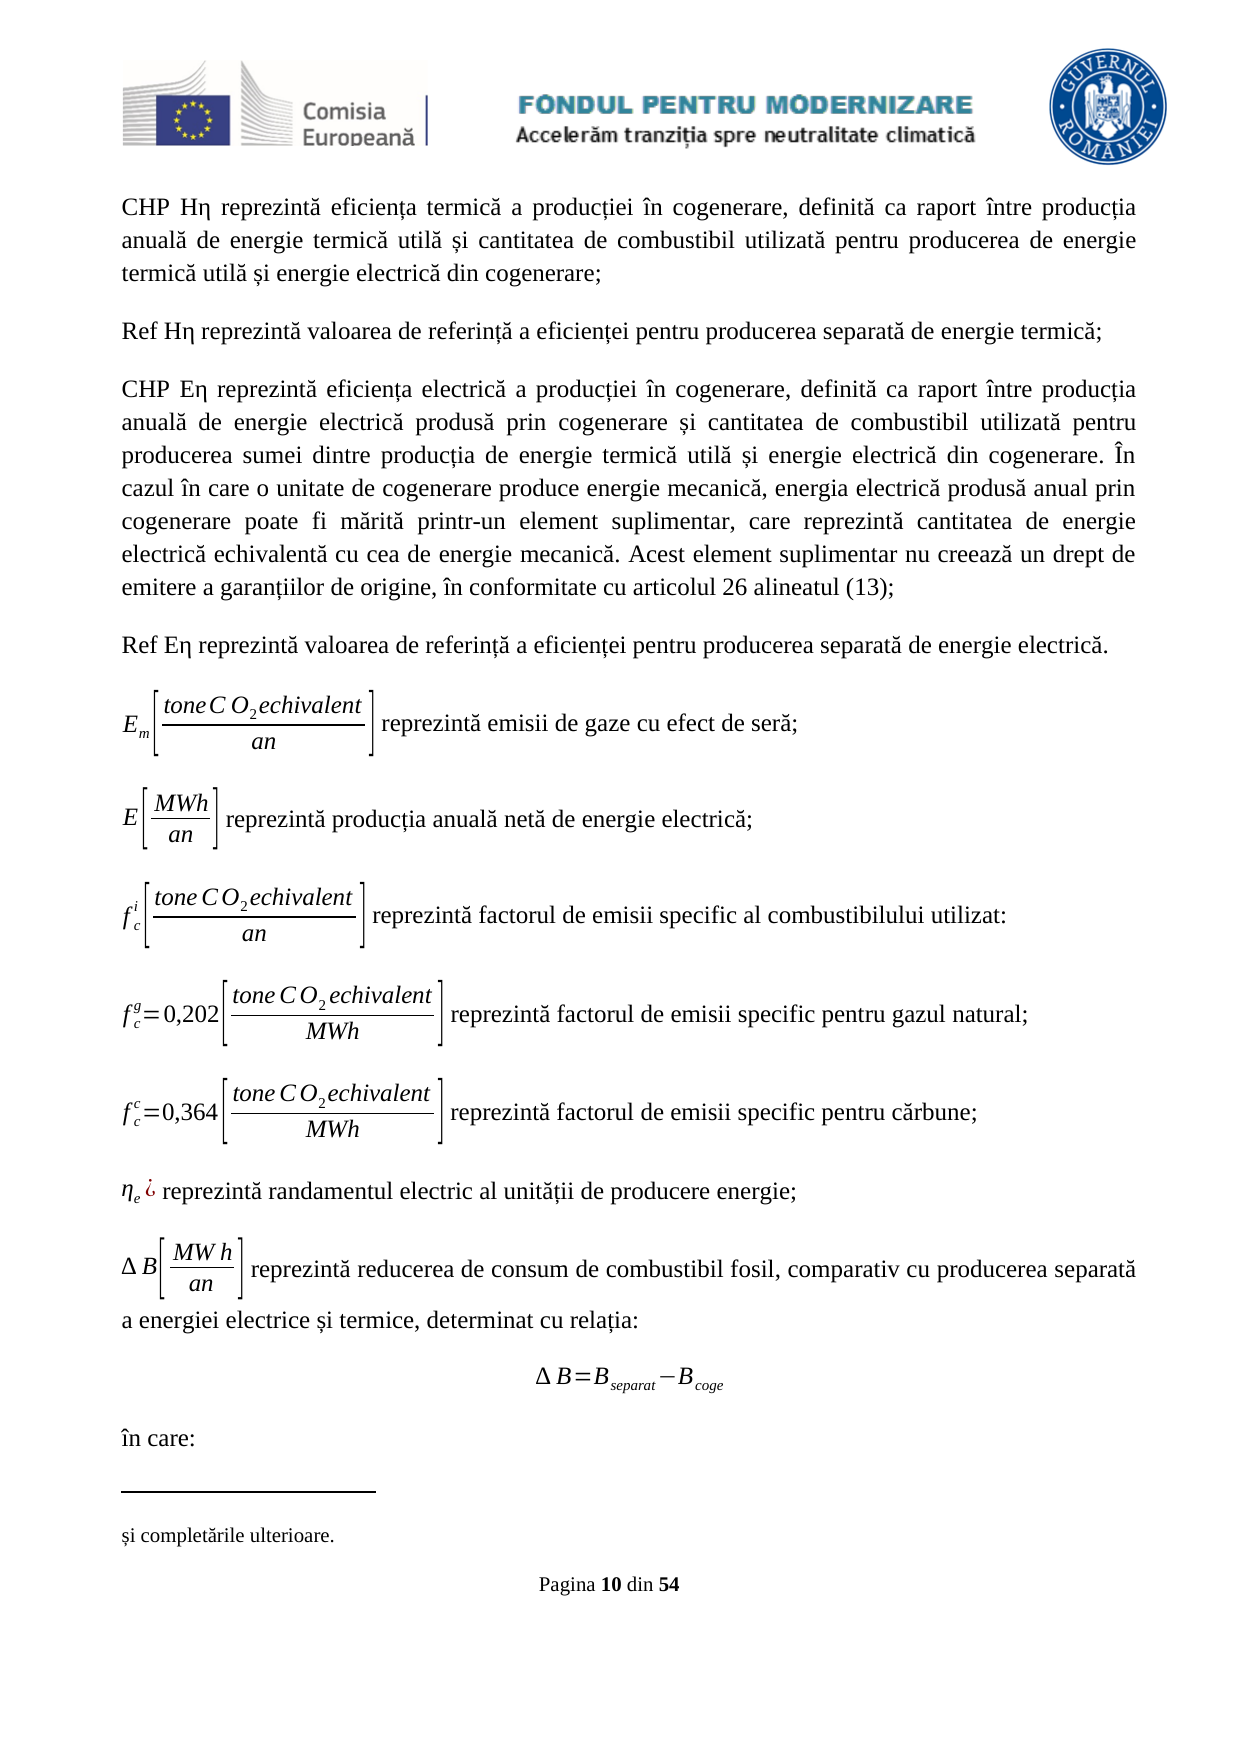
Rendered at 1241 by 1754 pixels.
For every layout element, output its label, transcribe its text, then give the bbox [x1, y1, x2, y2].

text Ref Eη reprezintă valoarea de referință a eficienței pentru producerea separată de energie electrică. [121, 630, 1137, 659]
text reprezintă factorul de emisii specific al combustibilului utilizat: [121, 880, 1137, 949]
text CHP Hη reprezintă eficiența termică a producției în cogenerare, definită ca raport între producția anuală de energie termică utilă și cantitatea de combustibil utilizată pentru producerea de energie termică utilă și energie electrică din cogenerare; [121, 192, 1137, 287]
text reprezintă factorul de emisii specific pentru gazul natural; [121, 979, 1137, 1048]
picture [493, 79, 999, 163]
text CHP Eη reprezintă eficiența electrică a producției în cogenerare, definită ca raport între producția anuală de energie electrică produsă prin cogenerare și cantitatea de combustibil utilizată pentru producerea sumei dintre producția de energie termică utilă și energie electrică din cogenerare. În cazul în care o unitate de cogenerare produce energie mecanică, energia electrică produsă anual prin cogenerare poate fi mărită printr-un element suplimentar, care reprezintă cantitatea de energie electrică echivalentă cu cea de energie mecanică. Acest element suplimentar nu creează un drept de emitere a garanțiilor de origine, în conformitate cu articolul 26 alineatul (13); [121, 374, 1137, 601]
text reprezintă factorul de emisii specific pentru cărbune; [121, 1077, 1137, 1146]
text reprezintă producția anuală netă de energie electrică; [121, 786, 1137, 851]
text reprezintă reducerea de consum de combustibil fosil, comparativ cu producerea separată a energiei electrice și termice, determinat cu relația: [121, 1236, 1137, 1333]
picture [121, 60, 428, 145]
text reprezintă emisii de gaze cu efect de seră; [121, 688, 1137, 757]
text Ref Hη reprezintă valoarea de referință a eficienței pentru producerea separată de energie termică; [121, 316, 1137, 345]
picture [1048, 48, 1168, 166]
text reprezintă randamentul electric al unității de producere energie; [121, 1175, 1137, 1206]
text în care: [121, 1423, 1137, 1452]
